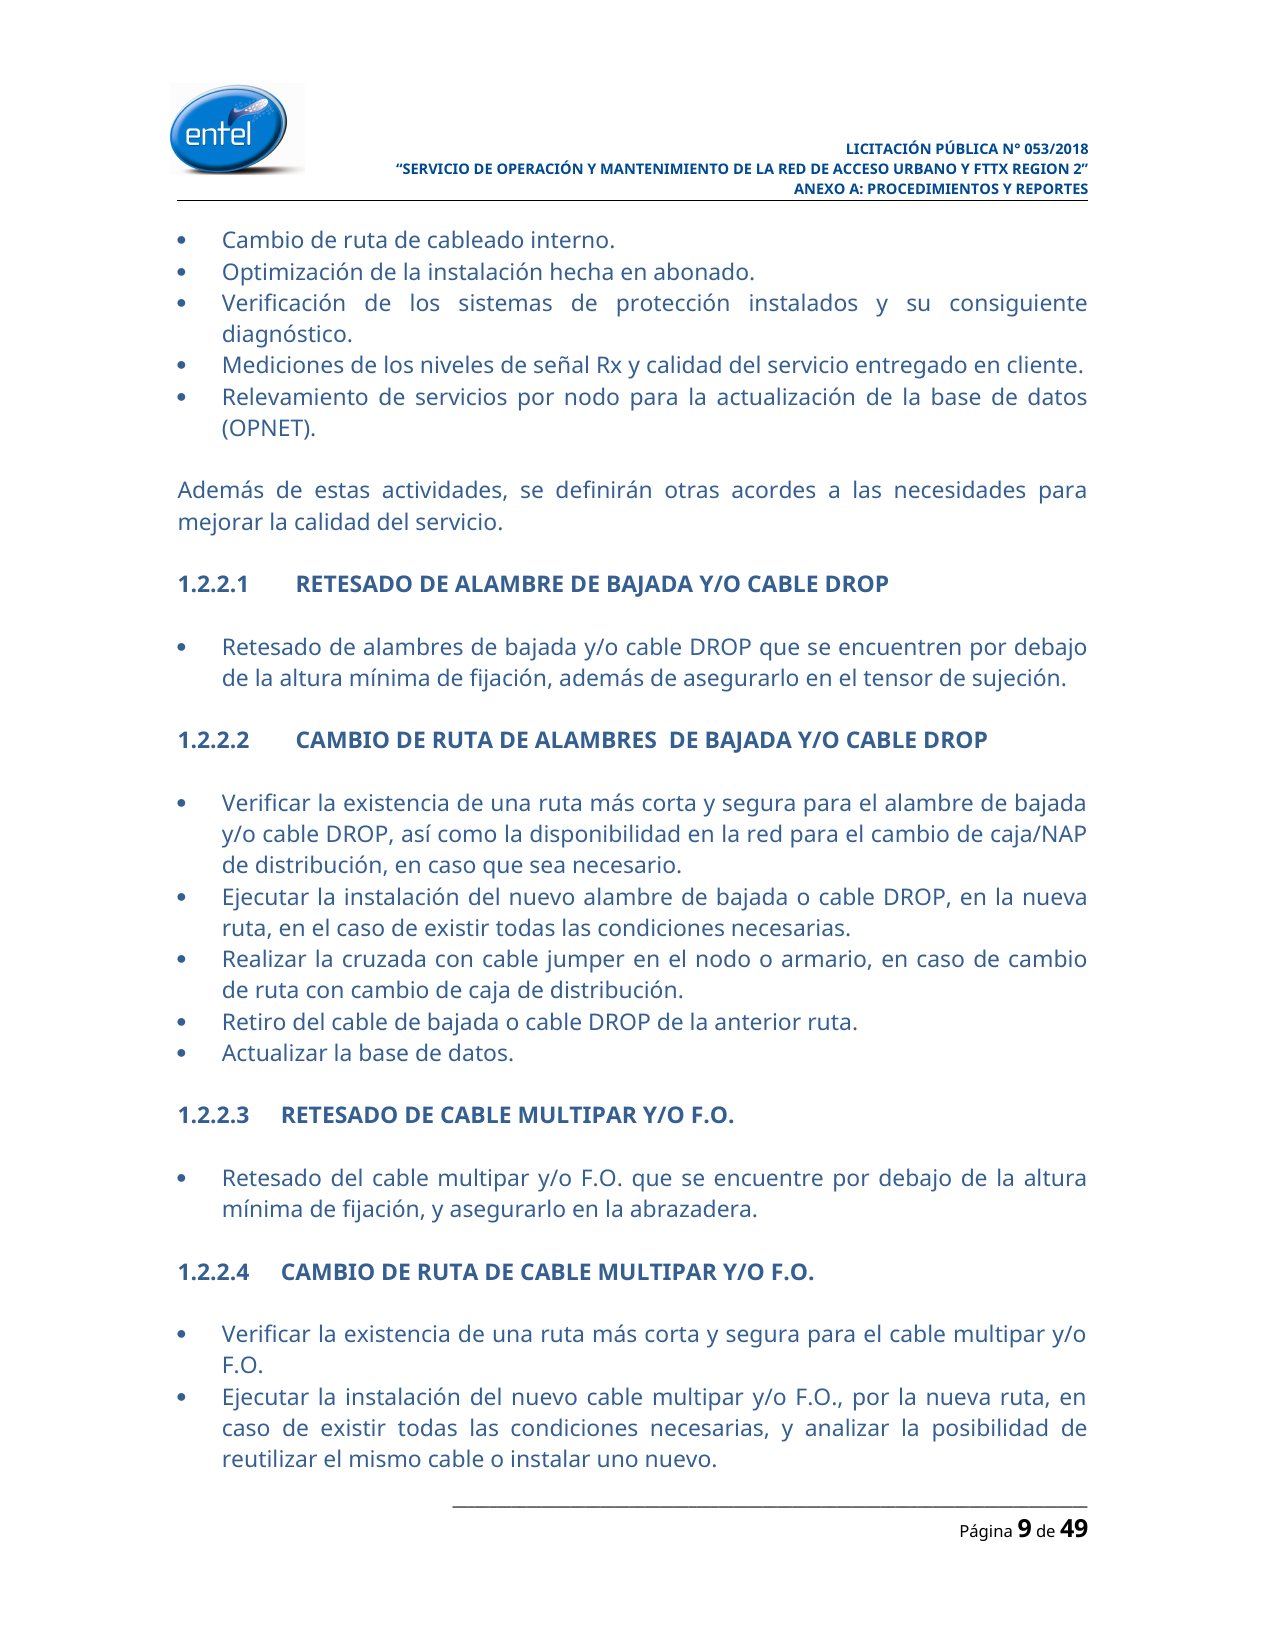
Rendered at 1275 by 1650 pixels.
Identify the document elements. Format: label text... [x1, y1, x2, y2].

list Realizar la cruzada con cable jumper en el nodo o armario, en caso de cambio de ruta con cambio de caja de distribución. [177, 943, 1088, 1005]
list Retesado de alambres de bajada y/o cable DROP que se encuentren por debajo de la altura mínima de fijación, además de asegurarlo en el tensor de sujeción. [177, 630, 1088, 693]
list Retiro del cable de bajada o cable DROP de la anterior ruta. [177, 1005, 1088, 1037]
list Actualizar la base de datos. [177, 1037, 1088, 1068]
subtitle CAMBIO DE RUTA DE CABLE MULTIPAR Y/O F.O. [177, 1255, 1088, 1287]
list Mediciones de los niveles de señal Rx y calidad del servicio entregado en cliente. [177, 349, 1088, 380]
list Retesado del cable multipar y/o F.O. que se encuentre por debajo de la altura mínima de fijación, y asegurarlo en la abrazadera. [177, 1162, 1088, 1224]
list Ejecutar la instalación del nuevo alambre de bajada o cable DROP, en la nueva ruta, en el caso de existir todas las condiciones necesarias. [177, 880, 1088, 943]
list Optimización de la instalación hecha en abonado. [177, 255, 1088, 287]
list Ejecutar la instalación del nuevo cable multipar y/o F.O., por la nueva ruta, en caso de existir todas las condiciones necesarias, y analizar la posibilidad de reutilizar el mismo cable o instalar uno nuevo. [177, 1380, 1088, 1474]
list Verificar la existencia de una ruta más corta y segura para el alambre de bajada y/o cable DROP, así como la disponibilidad en la red para el cambio de caja/NAP de distribución, en caso que sea necesario. [177, 787, 1088, 880]
list Verificación de los sistemas de protección instalados y su consiguiente diagnóstico. [177, 287, 1088, 349]
subtitle RETESADO DE ALAMBRE DE BAJADA Y/O CABLE DROP [177, 568, 1088, 599]
subtitle CAMBIO DE RUTA DE ALAMBRES DE BAJADA Y/O CABLE DROP [177, 724, 1088, 755]
picture [169, 83, 305, 175]
list Verificar la existencia de una ruta más corta y segura para el cable multipar y/o F.O. [177, 1318, 1088, 1380]
list Relevamiento de servicios por nodo para la actualización de la base de datos (OPNET). [177, 380, 1088, 443]
list Cambio de ruta de cableado interno. [177, 224, 1088, 255]
text Además de estas actividades, se definirán otras acordes a las necesidades para mejorar la calidad del servicio. [177, 474, 1088, 537]
subtitle RETESADO DE CABLE MULTIPAR Y/O F.O. [177, 1099, 1088, 1130]
